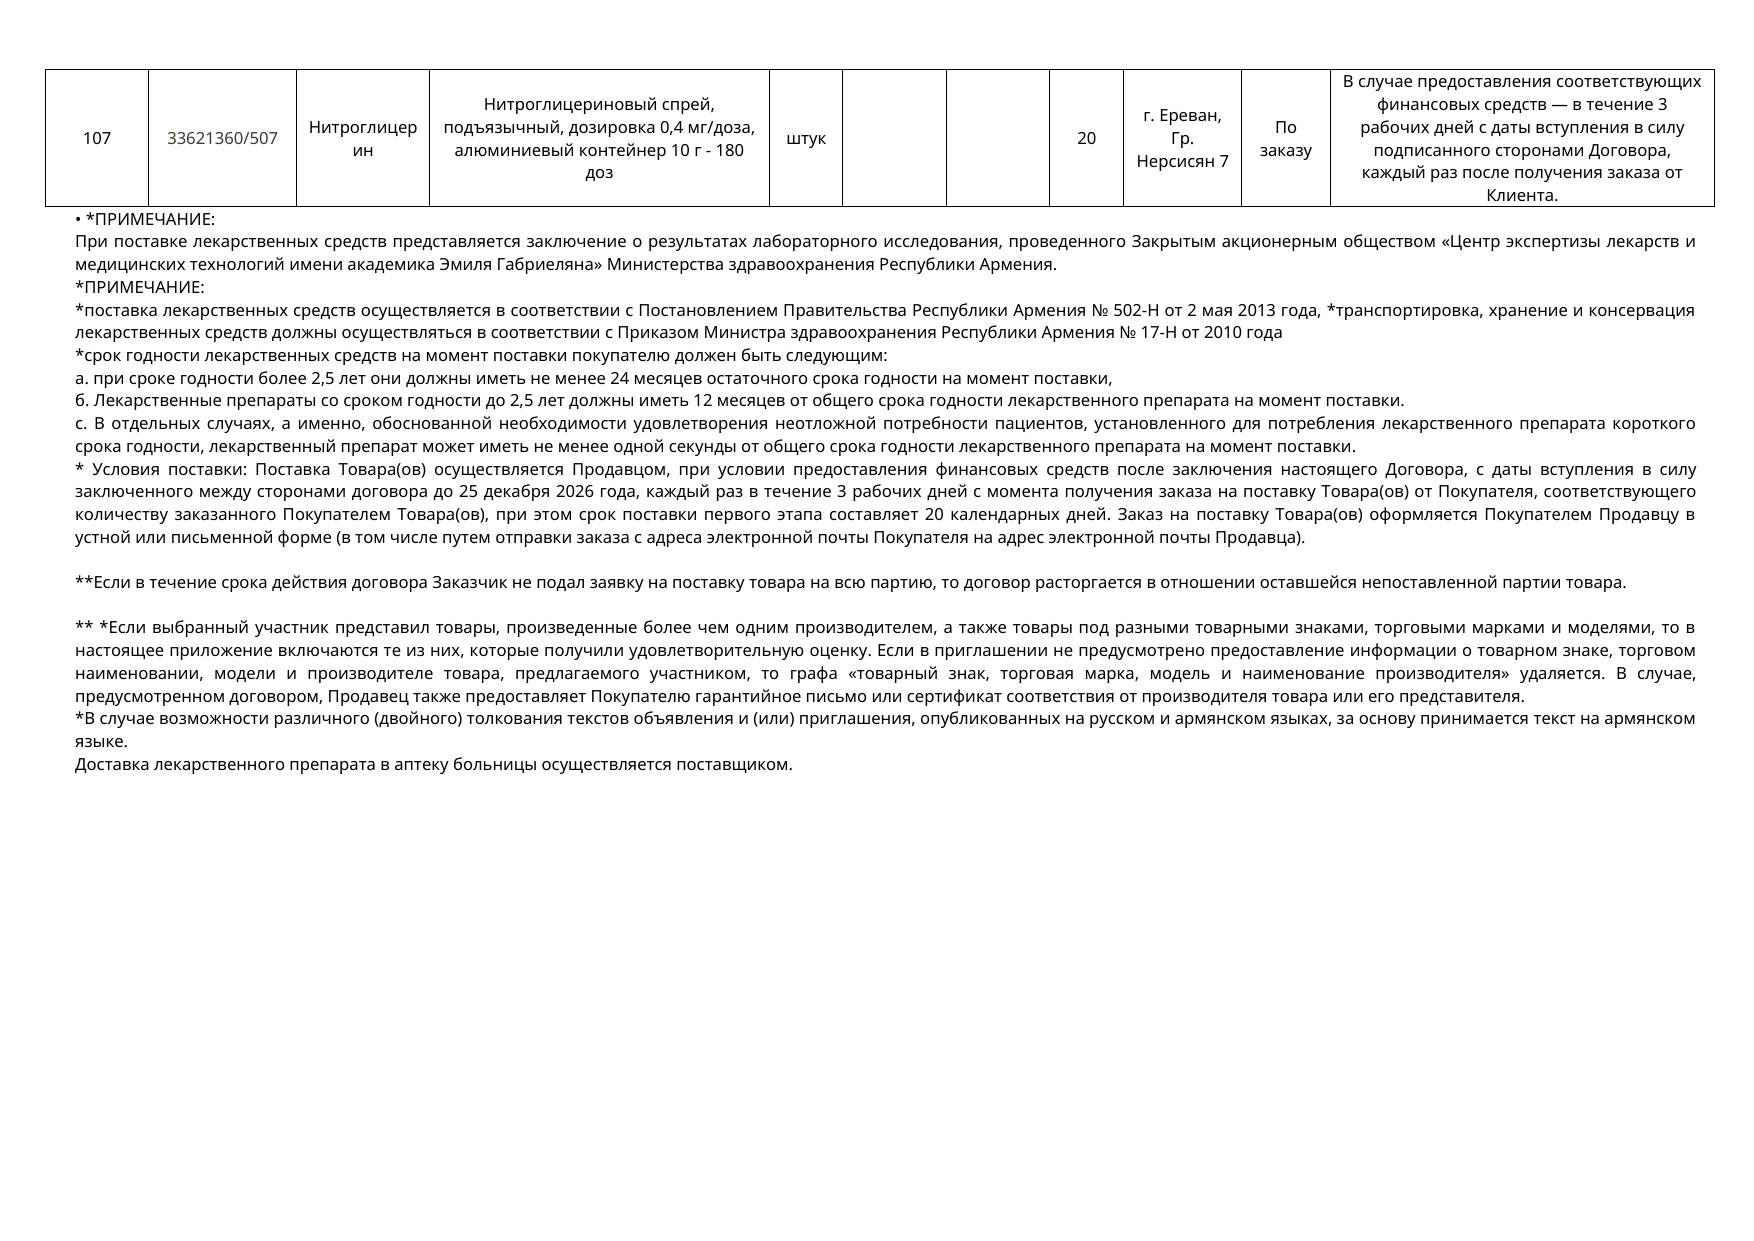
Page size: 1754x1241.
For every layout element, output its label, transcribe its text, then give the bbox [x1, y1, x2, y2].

text При поставке лекарственных средств представляется заключение о результатах лабораторного исследования, проведенного Закрытым акционерным обществом «Центр экспертизы лекарств и медицинских технологий имени академика Эмиля Габриеляна» Министерства здравоохранения Республики Армения. [75, 230, 1698, 275]
text б. Лекарственные препараты со сроком годности до 2,5 лет должны иметь 12 месяцев от общего срока годности лекарственного препарата на момент поставки. [75, 389, 1698, 412]
text *В случае возможности различного (двойного) толкования текстов объявления и (или) приглашения, опубликованных на русском и армянском языках, за основу принимается текст на армянском языке. [75, 707, 1698, 752]
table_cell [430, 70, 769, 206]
text Доставка лекарственного препарата в аптеку больницы осуществляется поставщиком. [75, 752, 1698, 775]
text ** *Если выбранный участник представил товары, произведенные более чем одним производителем, а также товары под разными товарными знаками, торговыми марками и моделями, то в настоящее приложение включаются те из них, которые получили удовлетворительную оценку. Если в приглашении не предусмотрено предоставление информации о товарном знаке, торговом наименовании, модели и производителе товара, предлагаемого участником, то графа «товарный знак, торговая марка, модель и наименование производителя» удаляется. В случае, предусмотренном договором, Продавец также предоставляет Покупателю гарантийное письмо или сертификат соответствия от производителя товара или его представителя. [75, 616, 1698, 707]
text * Условия поставки: Поставка Товара(ов) осуществляется Продавцом, при условии предоставления финансовых средств после заключения настоящего Договора, с даты вступления в силу заключенного между сторонами договора до 25 декабря 2026 года, каждый раз в течение 3 рабочих дней с момента получения заказа на поставку Товара(ов) от Покупателя, соответствующего количеству заказанного Покупателем Товара(ов), при этом срок поставки первого этапа составляет 20 календарных дней. Заказ на поставку Товара(ов) оформляется Покупателем Продавцу в устной или письменной форме (в том числе путем отправки заказа с адреса электронной почты Покупателя на адрес электронной почты Продавца). [75, 457, 1698, 548]
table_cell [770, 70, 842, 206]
text *срок годности лекарственных средств на момент поставки покупателю должен быть следующим: [75, 343, 1698, 366]
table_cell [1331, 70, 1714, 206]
text а. при сроке годности более 2,5 лет они должны иметь не менее 24 месяцев остаточного срока годности на момент поставки, [75, 366, 1698, 389]
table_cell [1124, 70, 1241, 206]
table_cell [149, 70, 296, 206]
text • *ПРИМЕЧАНИЕ: [75, 207, 1698, 230]
text *ПРИМЕЧАНИЕ: [75, 275, 1698, 298]
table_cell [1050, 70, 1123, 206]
text c. В отдельных случаях, а именно, обоснованной необходимости удовлетворения неотложной потребности пациентов, установленного для потребления лекарственного препарата короткого срока годности, лекарственный препарат может иметь не менее одной секунды от общего срока годности лекарственного препарата на момент поставки. [75, 412, 1698, 457]
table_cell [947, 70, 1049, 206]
text **Если в течение срока действия договора Заказчик не подал заявку на поставку товара на всю партию, то договор расторгается в отношении оставшейся непоставленной партии товара. [75, 571, 1698, 593]
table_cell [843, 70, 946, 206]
text *поставка лекарственных средств осуществляется в соответствии с Постановлением Правительства Республики Армения № 502-Н от 2 мая 2013 года, *транспортировка, хранение и консервация лекарственных средств должны осуществляться в соответствии с Приказом Министра здравоохранения Республики Армения № 17-Н от 2010 года [75, 298, 1698, 343]
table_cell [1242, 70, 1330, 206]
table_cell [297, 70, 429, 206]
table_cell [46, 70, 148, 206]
